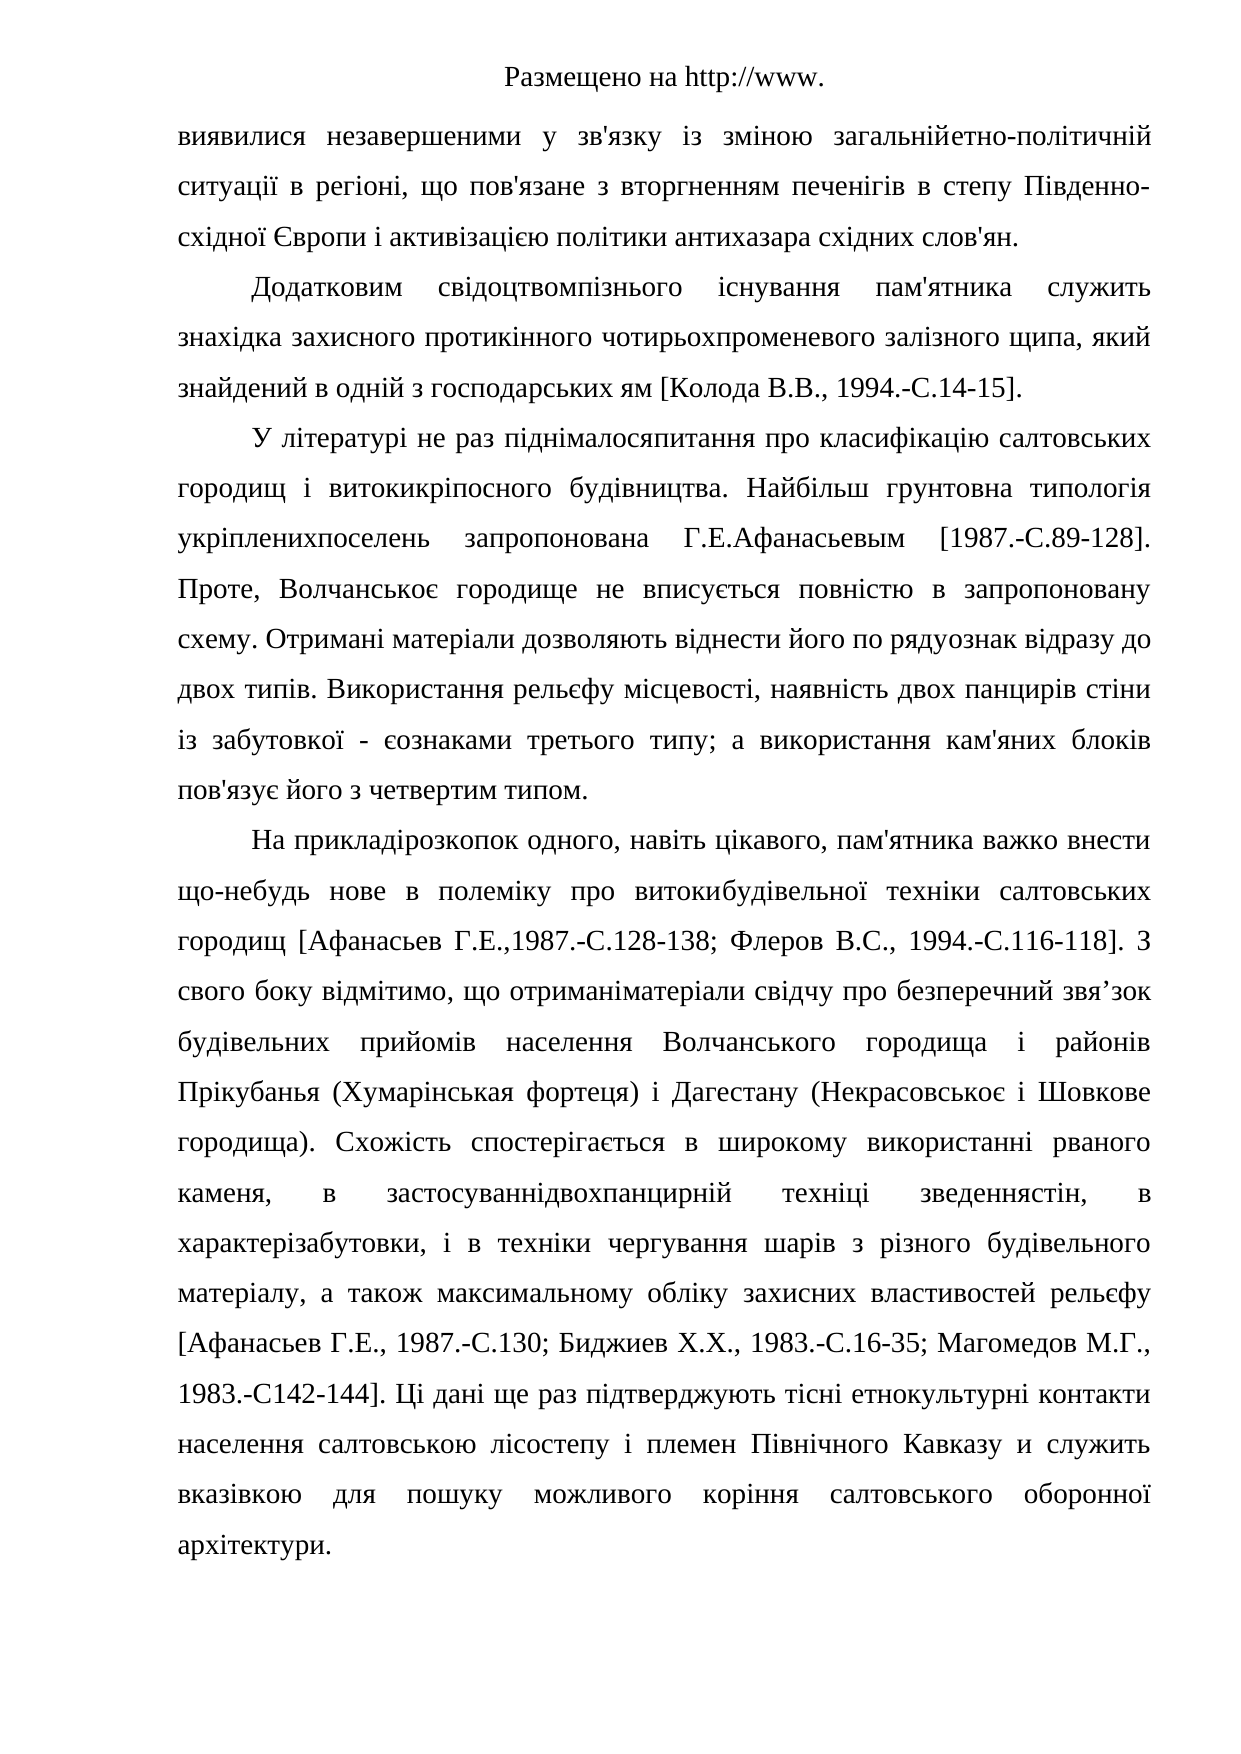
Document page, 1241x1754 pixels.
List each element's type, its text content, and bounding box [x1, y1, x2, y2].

text У літературі не раз піднімалося питання про класифікацію салтовських городищ і витоки кріпосного будівництва. Найбільш грунтовна типологія укріплених поселень запропонована Г.Е.Афанасьевым [1987.-С.89-128]. Проте , Волчанськоє городище не вписується повністю в запропоновану схему. Отриманіодержані матеріали дозволяють віднести його по ряду ознак відразу до двох типів. Використання рельєфу місцевості, наявність двох панцирів стіни із забутовкої - є ознаками третього типу ; а використання кам'яних блоків пов'язує його з четвертим типом. [177, 420, 1152, 806]
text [177, 118, 1152, 252]
text Додатковим свідоцтвом пізнього існування пам'ятника служить знахідка захисного протикінного чотирьохпроменевого залізного щипа, який знайдений в одній з господарських ям [Колода В.В., 1994.-С.14-15]. [177, 269, 1152, 403]
text На прикладі розкопок одного, навіть цікавого, пам'ятника важко внести що-небудь нове в полеміку про витоки будівельної техніки салтовських городищ [Афанасьев Г.Е.,1987.-С.128-138; Флеров В.С., 1994.-С.116-118]. З свого боку відмітимо , що отримані матеріали свідчу про безперечний звя’зок будівельних прийомів населення Волчанського городища і районів Прікубанья (Хумарінськая фортеця ) і Дагестану (Некрасовськоє і Шовкове городища). Схожість спостерігається в широкому використанні рваного каменя, в застосуванні двохпанцирній техніці зведення стін, в характері забутовки, і в техніки чергування шарів з різного будівельного матеріалу, а також максимальному облікуурахуванні захисних властивостей рельєфу [Афанасьев Г.Е., 1987.-С.130; Биджиев Х.Х., 1983.-С.16-35; Магомедов М.Г., 1983.-С142-144]. Ці дані ще раз підтверджують тісні етнокультурні контакти населення салтовською лісостепу і племен Північного Кавказу и служить вказівкою для пошуку можливого коріння салтовського оборонної архітектури. [177, 822, 1152, 1560]
